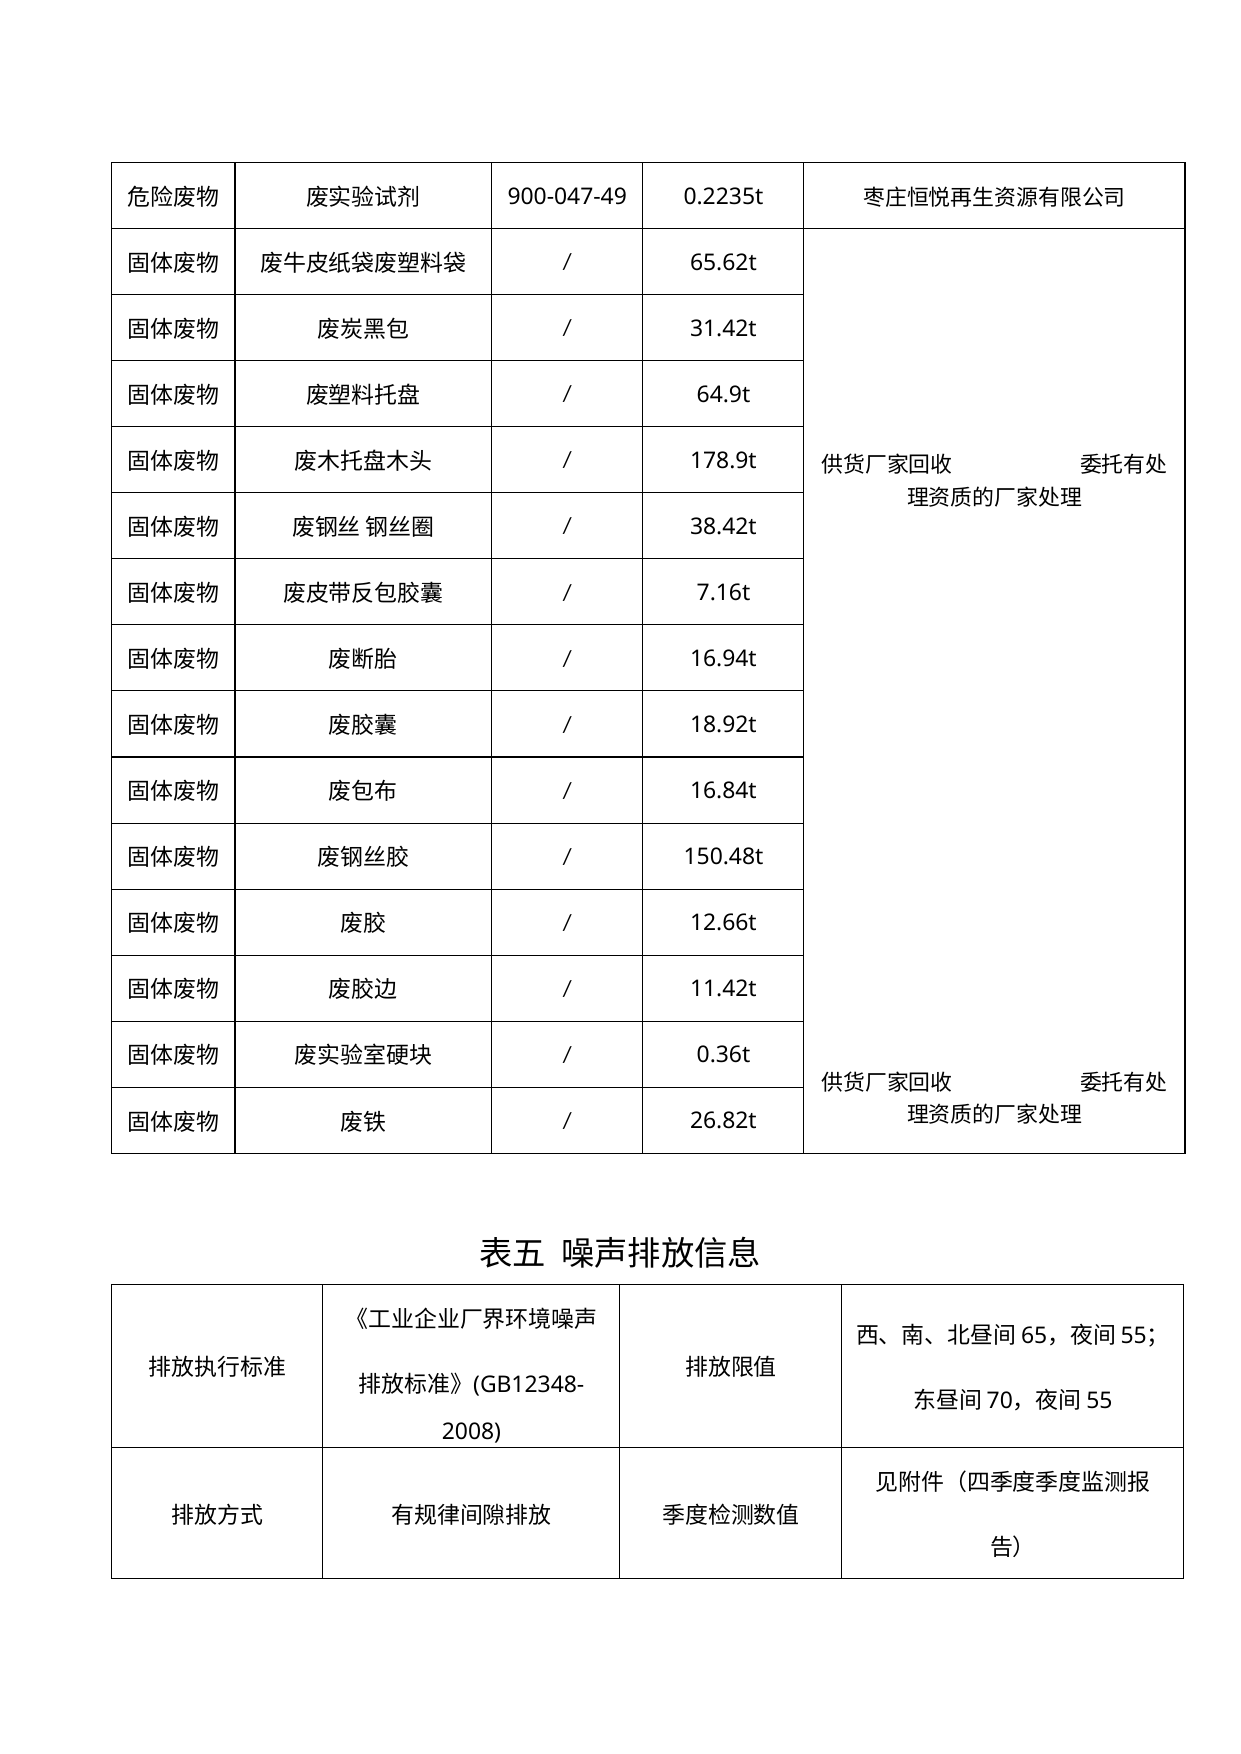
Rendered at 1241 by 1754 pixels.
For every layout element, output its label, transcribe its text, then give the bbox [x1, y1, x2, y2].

table_cell 18.92t [643, 691, 803, 756]
table_cell 65.62t [643, 229, 803, 294]
table_cell 废钢丝 钢丝圈 [236, 493, 491, 558]
table_cell 废实验室硬块 [236, 1022, 491, 1087]
table_cell / [492, 493, 642, 558]
table_cell 废塑料托盘 [236, 361, 491, 426]
table_header 西、南、北昼间65，夜间55； 东昼间70，夜间55 [842, 1285, 1183, 1447]
table_cell 季度检测数值 [620, 1448, 841, 1578]
table_cell 11.42t [643, 956, 803, 1021]
table_cell 0.36t [643, 1022, 803, 1087]
table_cell 废实验试剂 [236, 163, 491, 228]
table_cell 废胶 [236, 890, 491, 954]
table_cell / [492, 691, 642, 756]
table_header 排放执行标准 [112, 1285, 322, 1447]
table_cell 固体废物 [112, 559, 234, 624]
table_cell / [492, 1022, 642, 1087]
table_cell 废胶边 [236, 956, 491, 1021]
table_cell 废包布 [236, 758, 491, 822]
table_cell / [492, 625, 642, 690]
table_cell 固体废物 [112, 361, 234, 426]
table_cell 固体废物 [112, 890, 234, 954]
table_cell 900-047-49 [492, 163, 642, 228]
table_cell 废木托盘木头 [236, 427, 491, 492]
table_cell 供货厂家回收 委托有处理资质的厂家处理 供货厂家回收 委托有处理资质的厂家处理 [804, 229, 1184, 1153]
table_cell 38.42t [643, 493, 803, 558]
table_cell / [492, 559, 642, 624]
table_cell 废钢丝胶 [236, 824, 491, 888]
table_header 《工业企业厂界环境噪声排放标准》(GB12348-2008) [323, 1285, 619, 1447]
table_cell 178.9t [643, 427, 803, 492]
table_cell / [492, 1088, 642, 1153]
table_cell 固体废物 [112, 493, 234, 558]
table_cell / [492, 956, 642, 1021]
table_cell 废皮带反包胶囊 [236, 559, 491, 624]
table_cell 64.9t [643, 361, 803, 426]
table_cell 固体废物 [112, 1088, 234, 1153]
table_cell 排放方式 [112, 1448, 322, 1578]
table_cell 31.42t [643, 295, 803, 360]
table_cell 固体废物 [112, 691, 234, 756]
table_cell 枣庄恒悦再生资源有限公司 [804, 163, 1184, 228]
table_cell 废牛皮纸袋废塑料袋 [236, 229, 491, 294]
table_cell 7.16t [643, 559, 803, 624]
table_cell / [492, 295, 642, 360]
table_cell 见附件（四季度季度监测报告） [842, 1448, 1183, 1578]
table_cell 150.48t [643, 824, 803, 888]
table_cell 固体废物 [112, 229, 234, 294]
table_cell 固体废物 [112, 1022, 234, 1087]
table_cell / [492, 824, 642, 888]
table_cell / [492, 229, 642, 294]
table_cell 16.94t [643, 625, 803, 690]
table_cell 废断胎 [236, 625, 491, 690]
table_header 排放限值 [620, 1285, 841, 1447]
table_cell 废胶囊 [236, 691, 491, 756]
table_cell / [492, 361, 642, 426]
table_cell 固体废物 [112, 824, 234, 888]
text 表五 噪声排放信息 [187, 1219, 1053, 1284]
table_cell 废铁 [236, 1088, 491, 1153]
table_cell 固体废物 [112, 956, 234, 1021]
table_cell 固体废物 [112, 625, 234, 690]
table_cell 0.2235t [643, 163, 803, 228]
table_cell / [492, 890, 642, 954]
table_cell 固体废物 [112, 295, 234, 360]
table_cell 固体废物 [112, 427, 234, 492]
table_cell 有规律间隙排放 [323, 1448, 619, 1578]
table_cell 16.84t [643, 758, 803, 822]
table_cell 26.82t [643, 1088, 803, 1153]
table_cell 固体废物 [112, 758, 234, 822]
table_cell 危险废物 [112, 163, 234, 228]
table_cell / [492, 758, 642, 822]
table_cell 废炭黑包 [236, 295, 491, 360]
table_cell / [492, 427, 642, 492]
table_cell 12.66t [643, 890, 803, 954]
